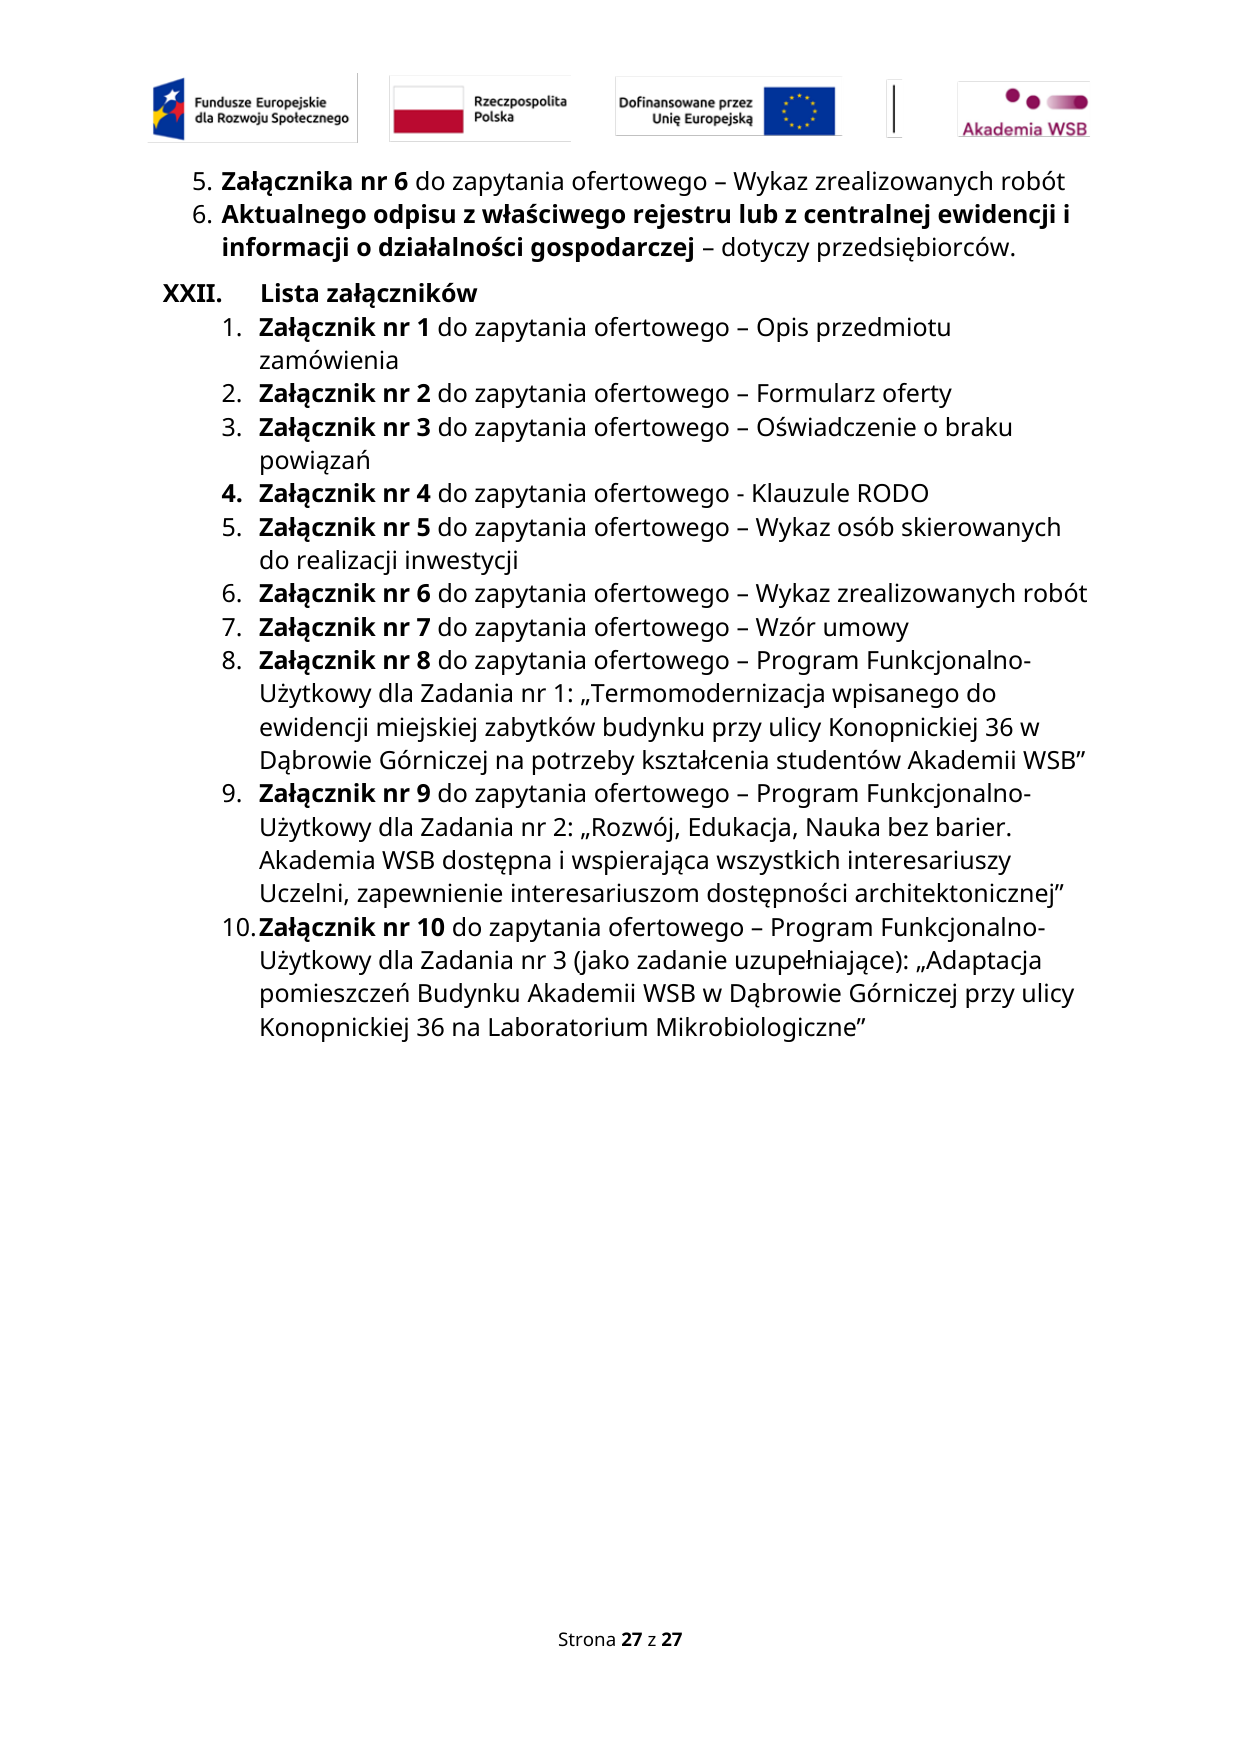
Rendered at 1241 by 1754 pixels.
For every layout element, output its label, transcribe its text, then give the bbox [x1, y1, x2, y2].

list Załącznika nr 6 do zapytania ofertowego – Wykaz zrealizowanych robót [192, 163, 1093, 197]
list Załącznik nr 5 do zapytania ofertowego – Wykaz osób skierowanych do realizacji inwestycji [221, 509, 1093, 576]
list Załącznik nr 10 do zapytania ofertowego – Program Funkcjonalno-Użytkowy dla Zadania nr 3 (jako zadanie uzupełniające): „Adaptacja pomieszczeń Budynku Akademii WSB w Dąbrowie Górniczej przy ulicy Konopnickiej 36 na Laboratorium Mikrobiologiczne” [221, 909, 1093, 1043]
picture [147, 73, 1093, 145]
list Załącznik nr 4 do zapytania ofertowego - Klauzule RODO [221, 476, 1093, 509]
list Załącznik nr 3 do zapytania ofertowego – Oświadczenie o braku powiązań [221, 409, 1093, 476]
list Załącznik nr 1 do zapytania ofertowego – Opis przedmiotu zamówienia [221, 309, 1093, 376]
list Aktualnego odpisu z właściwego rejestru lub z centralnej ewidencji i informacji o działalności gospodarczej – dotyczy przedsiębiorców. [192, 197, 1093, 263]
subtitle Lista załączników [223, 276, 1093, 309]
list Załącznik nr 6 do zapytania ofertowego – Wykaz zrealizowanych robót [221, 576, 1093, 609]
list Załącznik nr 9 do zapytania ofertowego – Program Funkcjonalno-Użytkowy dla Zadania nr 2: „Rozwój, Edukacja, Nauka bez barier. Akademia WSB dostępna i wspierająca wszystkich interesariuszy Uczelni, zapewnienie interesariuszom dostępności architektonicznej” [221, 776, 1093, 909]
list Załącznik nr 8 do zapytania ofertowego – Program Funkcjonalno-Użytkowy dla Zadania nr 1: „Termomodernizacja wpisanego do ewidencji miejskiej zabytków budynku przy ulicy Konopnickiej 36 w Dąbrowie Górniczej na potrzeby kształcenia studentów Akademii WSB” [221, 643, 1093, 776]
list Załącznik nr 7 do zapytania ofertowego – Wzór umowy [221, 609, 1093, 643]
list Załącznik nr 2 do zapytania ofertowego – Formularz oferty [221, 376, 1093, 409]
